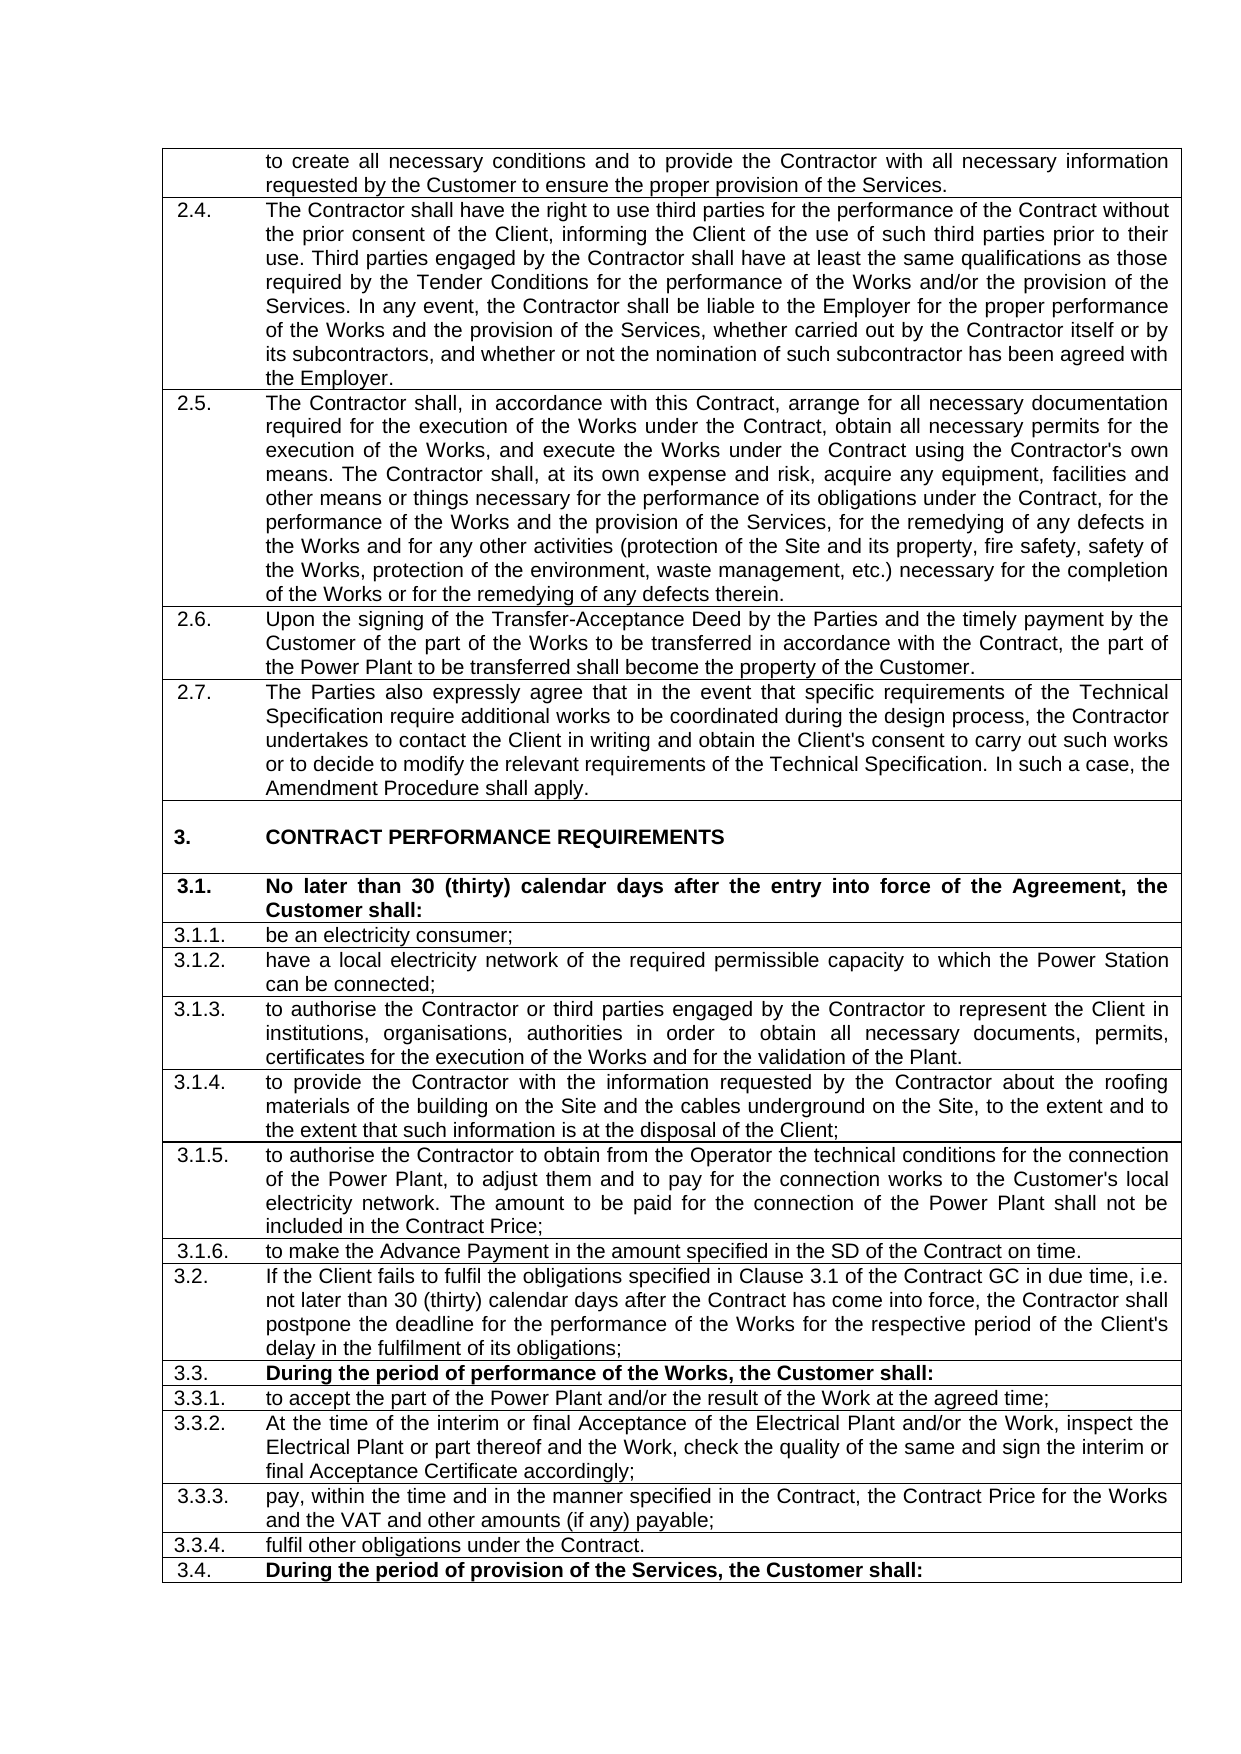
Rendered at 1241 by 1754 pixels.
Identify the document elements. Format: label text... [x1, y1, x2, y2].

table_cell During the period of provision of the Services, the Customer shall: [163, 1558, 1181, 1582]
table_cell be an electricity consumer; [163, 923, 1181, 947]
table_cell During the period of performance of the Works, the Customer shall: [163, 1361, 1181, 1385]
table_cell At the time of the interim or final Acceptance of the Electrical Plant and/or the Work, inspect the Electrical Plant or part thereof and the Work, check the quality of the same and sign the interim or final Acceptance Certificate accordingly; [163, 1411, 1181, 1483]
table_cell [163, 149, 1181, 197]
table_cell The Parties also expressly agree that in the event that specific requirements of the Technical Specification require additional works to be coordinated during the design process, the Contractor undertakes to contact the Client in writing and obtain the Client's consent to carry out such works or to decide to modify the relevant requirements of the Technical Specification. In such a case, the Amendment Procedure shall apply. [163, 680, 1181, 800]
table_cell to accept the part of the Power Plant and/or the result of the Work at the agreed time; [163, 1386, 1181, 1410]
table_cell The Contractor shall, in accordance with this Contract, arrange for all necessary documentation required for the execution of the Works under the Contract, obtain all necessary permits for the execution of the Works, and execute the Works under the Contract using the Contractor's own means. The Contractor shall, at its own expense and risk, acquire any equipment, facilities and other means or things necessary for the performance of its obligations under the Contract, for the performance of the Works and the provision of the Services, for the remedying of any defects in the Works and for any other activities (protection of the Site and its property, fire safety, safety of the Works, protection of the environment, waste management, etc.) necessary for the completion of the Works or for the remedying of any defects therein. [163, 390, 1181, 606]
table_cell to provide the Contractor with the information requested by the Contractor about the roofing materials of the building on the Site and the cables underground on the Site, to the extent and to the extent that such information is at the disposal of the Client; [163, 1070, 1181, 1141]
table_cell No later than 30 (thirty) calendar days after the entry into force of the Agreement, the Customer shall: [163, 874, 1181, 922]
table_cell The Contractor shall have the right to use third parties for the performance of the Contract without the prior consent of the Client, informing the Client of the use of such third parties prior to their use. Third parties engaged by the Contractor shall have at least the same qualifications as those required by the Tender Conditions for the performance of the Works and/or the provision of the Services. In any event, the Contractor shall be liable to the Employer for the proper performance of the Works and the provision of the Services, whether carried out by the Contractor itself or by its subcontractors, and whether or not the nomination of such subcontractor has been agreed with the Employer. [163, 198, 1181, 389]
table_cell to make the Advance Payment in the amount specified in the SD of the Contract on time. [163, 1239, 1181, 1263]
table_cell to authorise the Contractor to obtain from the Operator the technical conditions for the connection of the Power Plant, to adjust them and to pay for the connection works to the Customer's local electricity network. The amount to be paid for the connection of the Power Plant shall not be included in the Contract Price; [163, 1143, 1181, 1238]
table_cell to authorise the Contractor or third parties engaged by the Contractor to represent the Client in institutions, organisations, authorities in order to obtain all necessary documents, permits, certificates for the execution of the Works and for the validation of the Plant. [163, 997, 1181, 1068]
table_cell have a local electricity network of the required permissible capacity to which the Power Station can be connected; [163, 948, 1181, 996]
table_cell fulfil other obligations under the Contract. [163, 1533, 1181, 1557]
table_cell pay, within the time and in the manner specified in the Contract, the Contract Price for the Works and the VAT and other amounts (if any) payable; [163, 1484, 1181, 1532]
table_cell If the Client fails to fulfil the obligations specified in Clause 3.1 of the Contract GC in due time, i.e. not later than 30 (thirty) calendar days after the Contract has come into force, the Contractor shall postpone the deadline for the performance of the Works for the respective period of the Client's delay in the fulfilment of its obligations; [163, 1264, 1181, 1360]
table_cell Upon the signing of the Transfer-Acceptance Deed by the Parties and the timely payment by the Customer of the part of the Works to be transferred in accordance with the Contract, the part of the Power Plant to be transferred shall become the property of the Customer. [163, 607, 1181, 679]
table_cell CONTRACT PERFORMANCE REQUIREMENTS [163, 801, 1181, 873]
